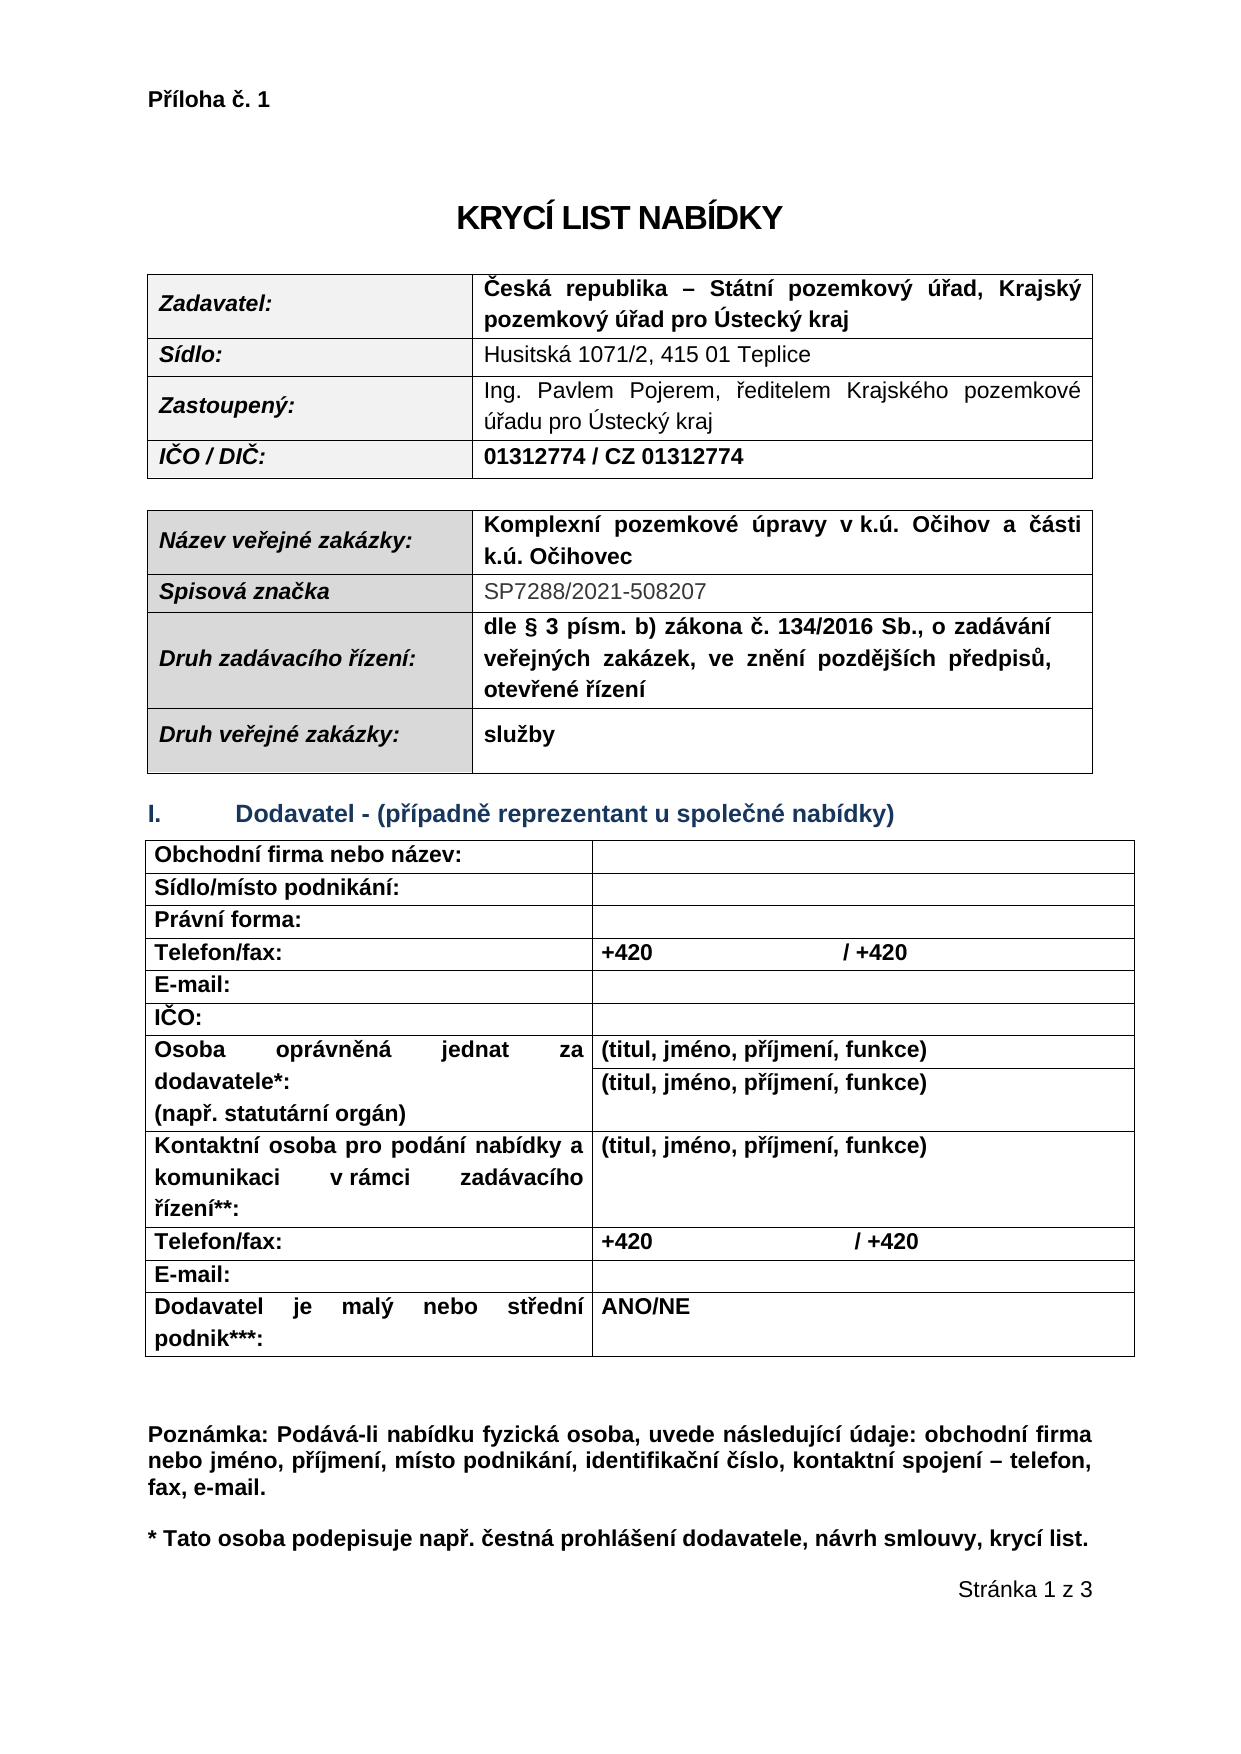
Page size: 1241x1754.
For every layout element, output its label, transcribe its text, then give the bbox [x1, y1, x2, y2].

table_cell Druh veřejné zakázky: [148, 709, 472, 772]
table_cell IČO / DIČ: [148, 441, 472, 477]
table_header Název veřejné zakázky: [148, 511, 472, 574]
table_cell dle § 3 písm. b) zákona č. 134/2016 Sb., o zadávání veřejných zakázek, ve znění pozdějších předpisů, otevřené řízení [473, 613, 1092, 708]
table_cell Sídlo: [148, 339, 472, 376]
table_cell SP7288/2021-508207 [473, 575, 1092, 612]
table_header Zadavatel: [148, 275, 472, 338]
table_cell Právní forma: [146, 906, 592, 938]
table_cell Osoba oprávněná jednat za dodavatele*: (např. statutární orgán) [146, 1036, 592, 1131]
table_header Česká republika – Státní pozemkový úřad, Krajský pozemkový úřad pro Ústecký kraj [473, 275, 1092, 338]
table_cell Sídlo/místo podnikání: [146, 874, 592, 905]
table_cell ANO/NE [593, 1293, 1134, 1356]
table_cell [593, 906, 1134, 938]
table_cell E-mail: [146, 1261, 592, 1292]
table_cell 01312774 / CZ 01312774 [473, 441, 1092, 477]
table_cell Zastoupený: [148, 377, 472, 440]
table_cell Telefon/fax: [146, 1228, 592, 1259]
table_header Obchodní firma nebo název: [146, 841, 592, 872]
table_cell (titul, jméno, příjmení, funkce) [593, 1132, 1134, 1227]
table_cell [593, 1261, 1134, 1292]
table_cell [593, 971, 1134, 1003]
table_cell E-mail: [146, 971, 592, 1003]
table_header [593, 841, 1134, 872]
table_cell [593, 874, 1134, 905]
title Krycí list nabídky [148, 198, 1093, 236]
table_cell (titul, jméno, příjmení, funkce) [593, 1036, 1134, 1068]
table_cell Kontaktní osoba pro podání nabídky a komunikaci v rámci zadávacího řízení**: [146, 1132, 592, 1227]
table_cell +420 / +420 [593, 1228, 1134, 1259]
table_cell Telefon/fax: [146, 939, 592, 970]
table_cell [593, 1004, 1134, 1035]
table_cell +420 / +420 [593, 939, 1134, 970]
text Poznámka: Podává-li nabídku fyzická osoba, uvede následující údaje: obchodní firma nebo jméno, příjmení, místo podnikání, identifikační číslo, kontaktní spojení – telefon, fax, e-mail. [148, 1421, 1093, 1500]
table_cell služby [473, 709, 1092, 772]
subtitle Dodavatel - (případně reprezentant u společné nabídky) [148, 798, 1093, 827]
table_cell Dodavatel je malý nebo střední podnik***: [146, 1293, 592, 1356]
table_cell IČO: [146, 1004, 592, 1035]
table_cell Druh zadávacího řízení: [148, 613, 472, 708]
table_header Komplexní pozemkové úpravy v k.ú. Očihov a části k.ú. Očihovec [473, 511, 1092, 574]
text * Tato osoba podepisuje např. čestná prohlášení dodavatele, návrh smlouvy, krycí list. [148, 1525, 1093, 1552]
table_cell (titul, jméno, příjmení, funkce) [593, 1069, 1134, 1131]
table_cell Spisová značka [148, 575, 472, 612]
table_cell Husitská 1071/2, 415 01 Teplice [473, 339, 1092, 376]
table_cell Ing. Pavlem Pojerem, ředitelem Krajského pozemkové úřadu pro Ústecký kraj [473, 377, 1092, 440]
